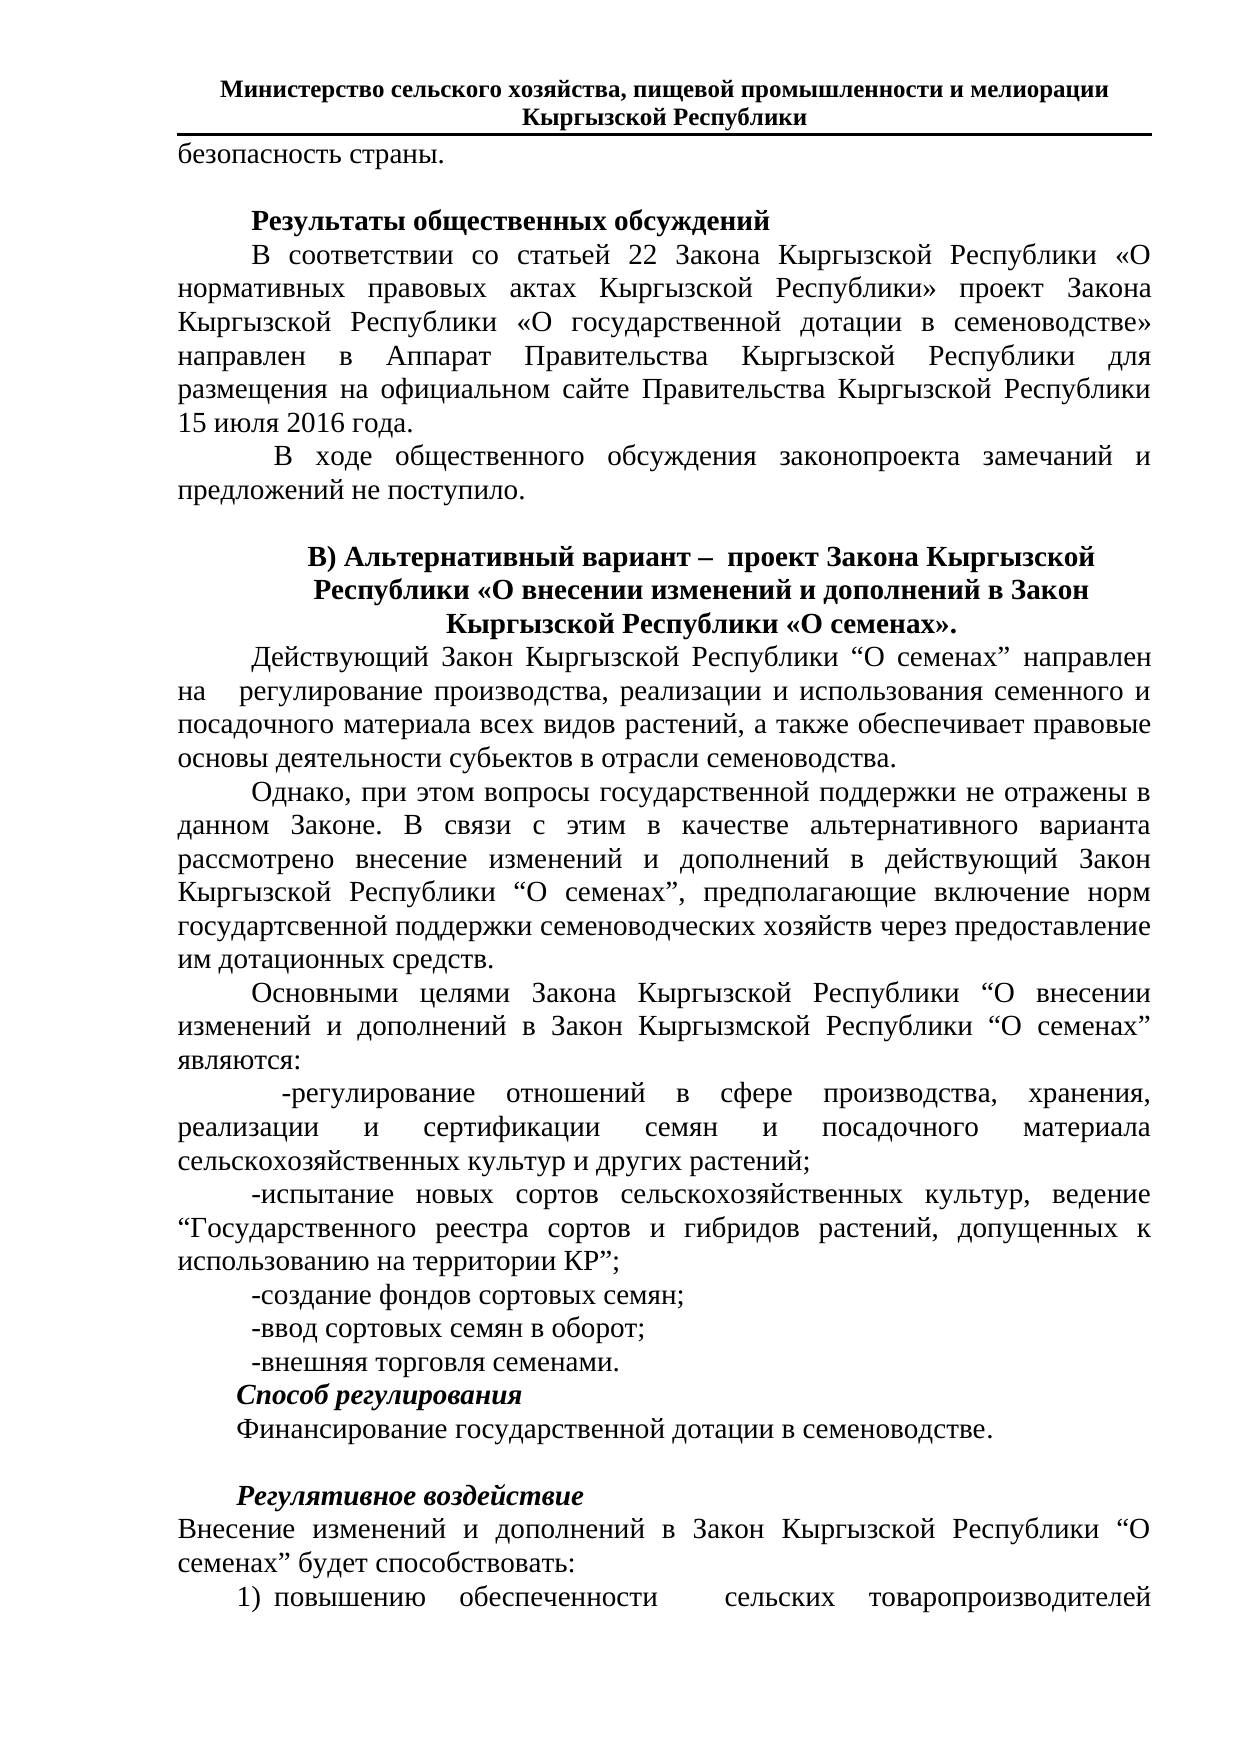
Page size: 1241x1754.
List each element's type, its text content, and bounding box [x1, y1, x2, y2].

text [177, 136, 1152, 170]
text В ходе общественного обсуждения законопроекта замечаний и предложений не поступило. [177, 438, 1152, 505]
text -создание фондов сортовых семян; [177, 1277, 1152, 1310]
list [236, 1579, 1152, 1612]
text В) Альтернативный вариант – проект Закона Кыргызской Республики «О внесении изменений и дополнений в Закон Кыргызской Республики «О семенах». [251, 539, 1152, 639]
text В соответствии со статьей 22 Закона Кыргызской Республики «О нормативных правовых актах Кыргызской Республики» проект Закона Кыргызской Республики «О государственной дотации в семеноводстве» направлен в Аппарат Правительства Кыргызской Республики для размещения на официальном сайте Правительства Кыргызской Республики 15 июля 2016 года. [177, 237, 1152, 438]
text Результаты общественных обсуждений [177, 203, 1152, 237]
text Основными целями Закона Кыргызской Республики “О внесении изменений и дополнений в Закон Кыргызмской Республики “О семенах” являются: [177, 975, 1152, 1076]
text -внешняя торговля семенами. [177, 1344, 1152, 1377]
text Финансирование государственной дотации в семеноводстве. [177, 1411, 1152, 1444]
text -ввод сортовых семян в оборот; [177, 1310, 1152, 1344]
text -испытание новых сортов сельскохозяйственных культур, ведение “Государственного реестра сортов и гибридов растений, допущенных к использованию на территории КР”; [177, 1176, 1152, 1277]
text Внесение изменений и дополнений в Закон Кыргызской Республики “О семенах” будет способствовать: [177, 1512, 1152, 1579]
text -регулирование отношений в сфере производства, хранения, реализации и сертификации семян и посадочного материала сельскохозяйственных культур и других растений; [177, 1076, 1152, 1176]
text Регулятивное воздействие [177, 1478, 1152, 1512]
text Однако, при этом вопросы государственной поддержки не отражены в данном Законе. В связи с этим в качестве альтернативного варианта рассмотрено внесение изменений и дополнений в действующий Закон Кыргызской Республики “О семенах”, предполагающие включение норм государтсвенной поддержки семеноводческих хозяйств через предоставление им дотационных средств. [177, 774, 1152, 975]
text Действующий Закон Кыргызской Республики “О семенах” направлен на регулирование производства, реализации и использования семенного и посадочного материала всех видов растений, а также обеспечивает правовые основы деятельности субьектов в отрасли семеноводства. [177, 639, 1152, 774]
text Способ регулирования [177, 1377, 1152, 1411]
